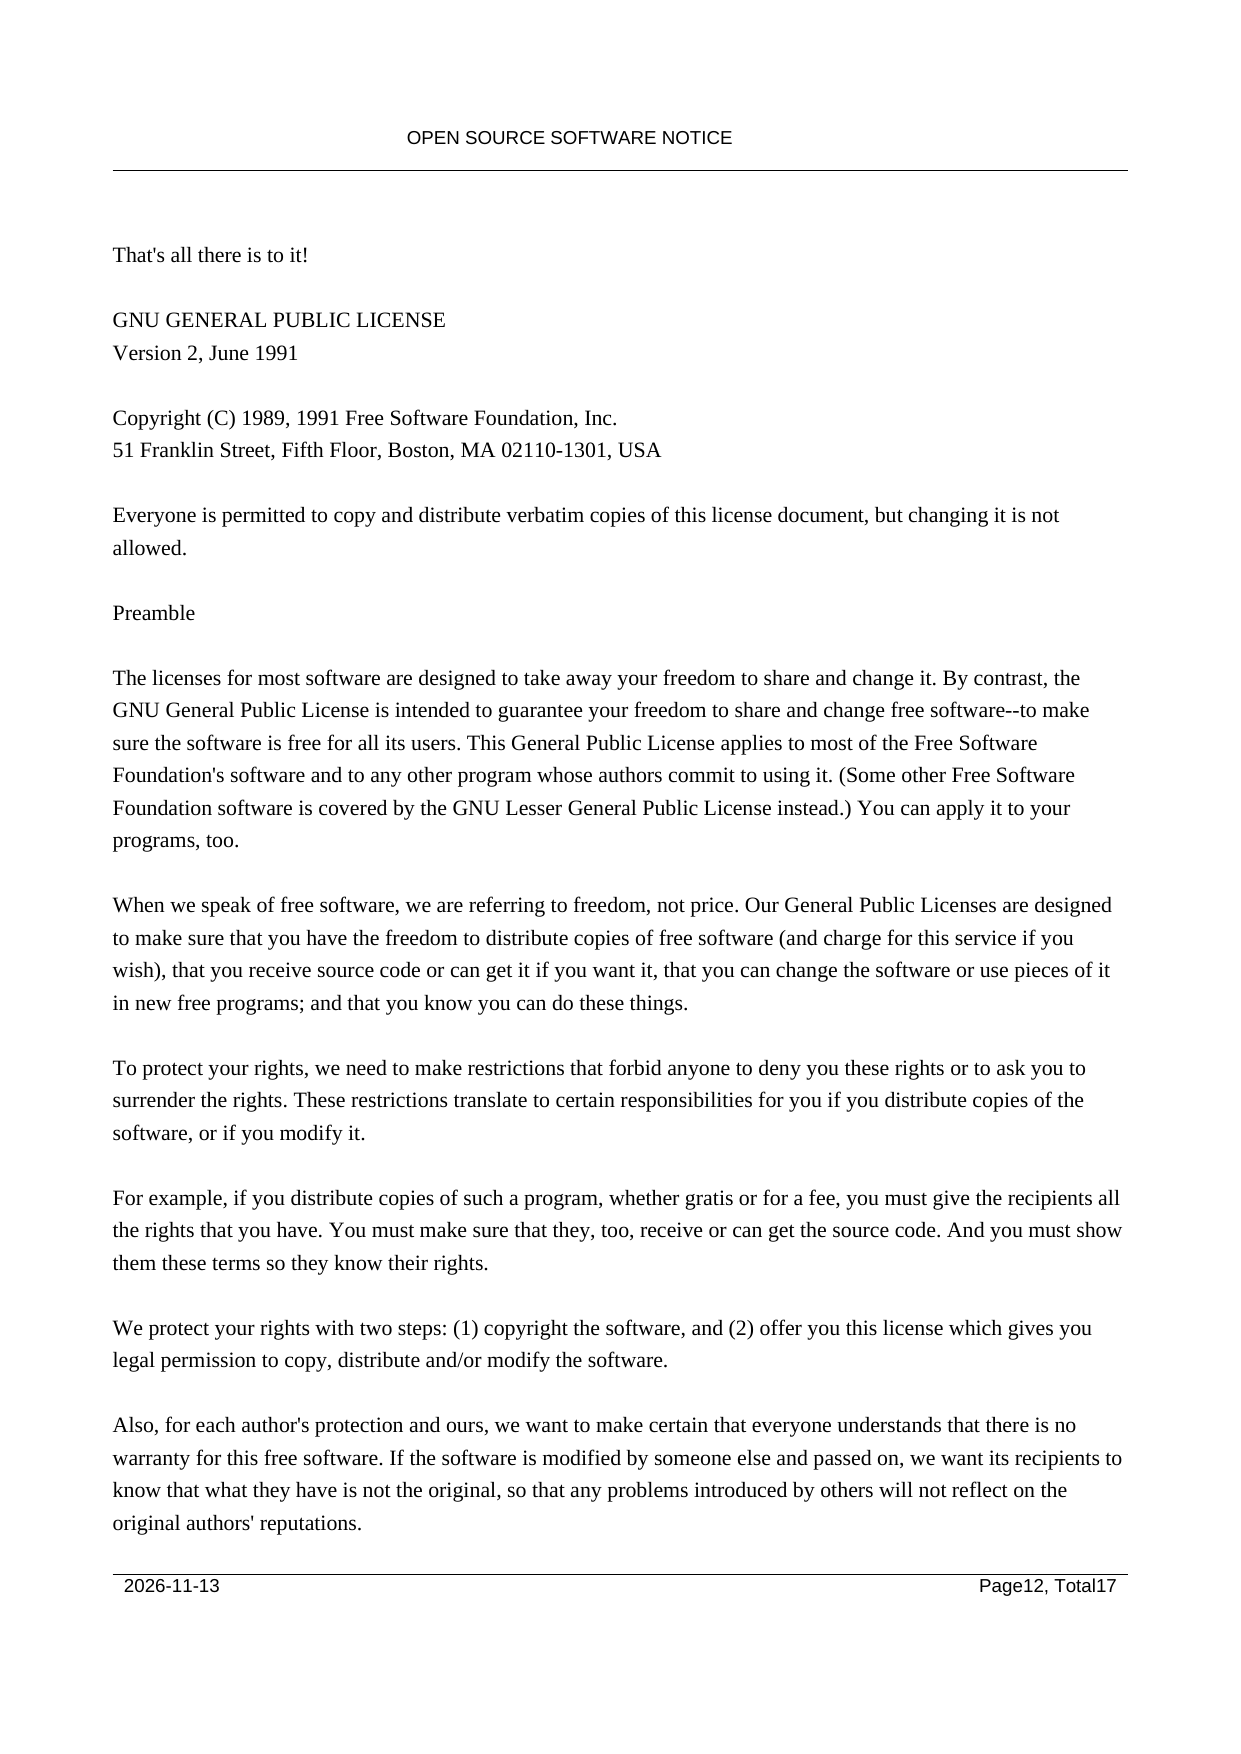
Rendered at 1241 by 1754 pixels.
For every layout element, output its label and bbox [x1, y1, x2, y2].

text [112, 206, 1128, 1539]
